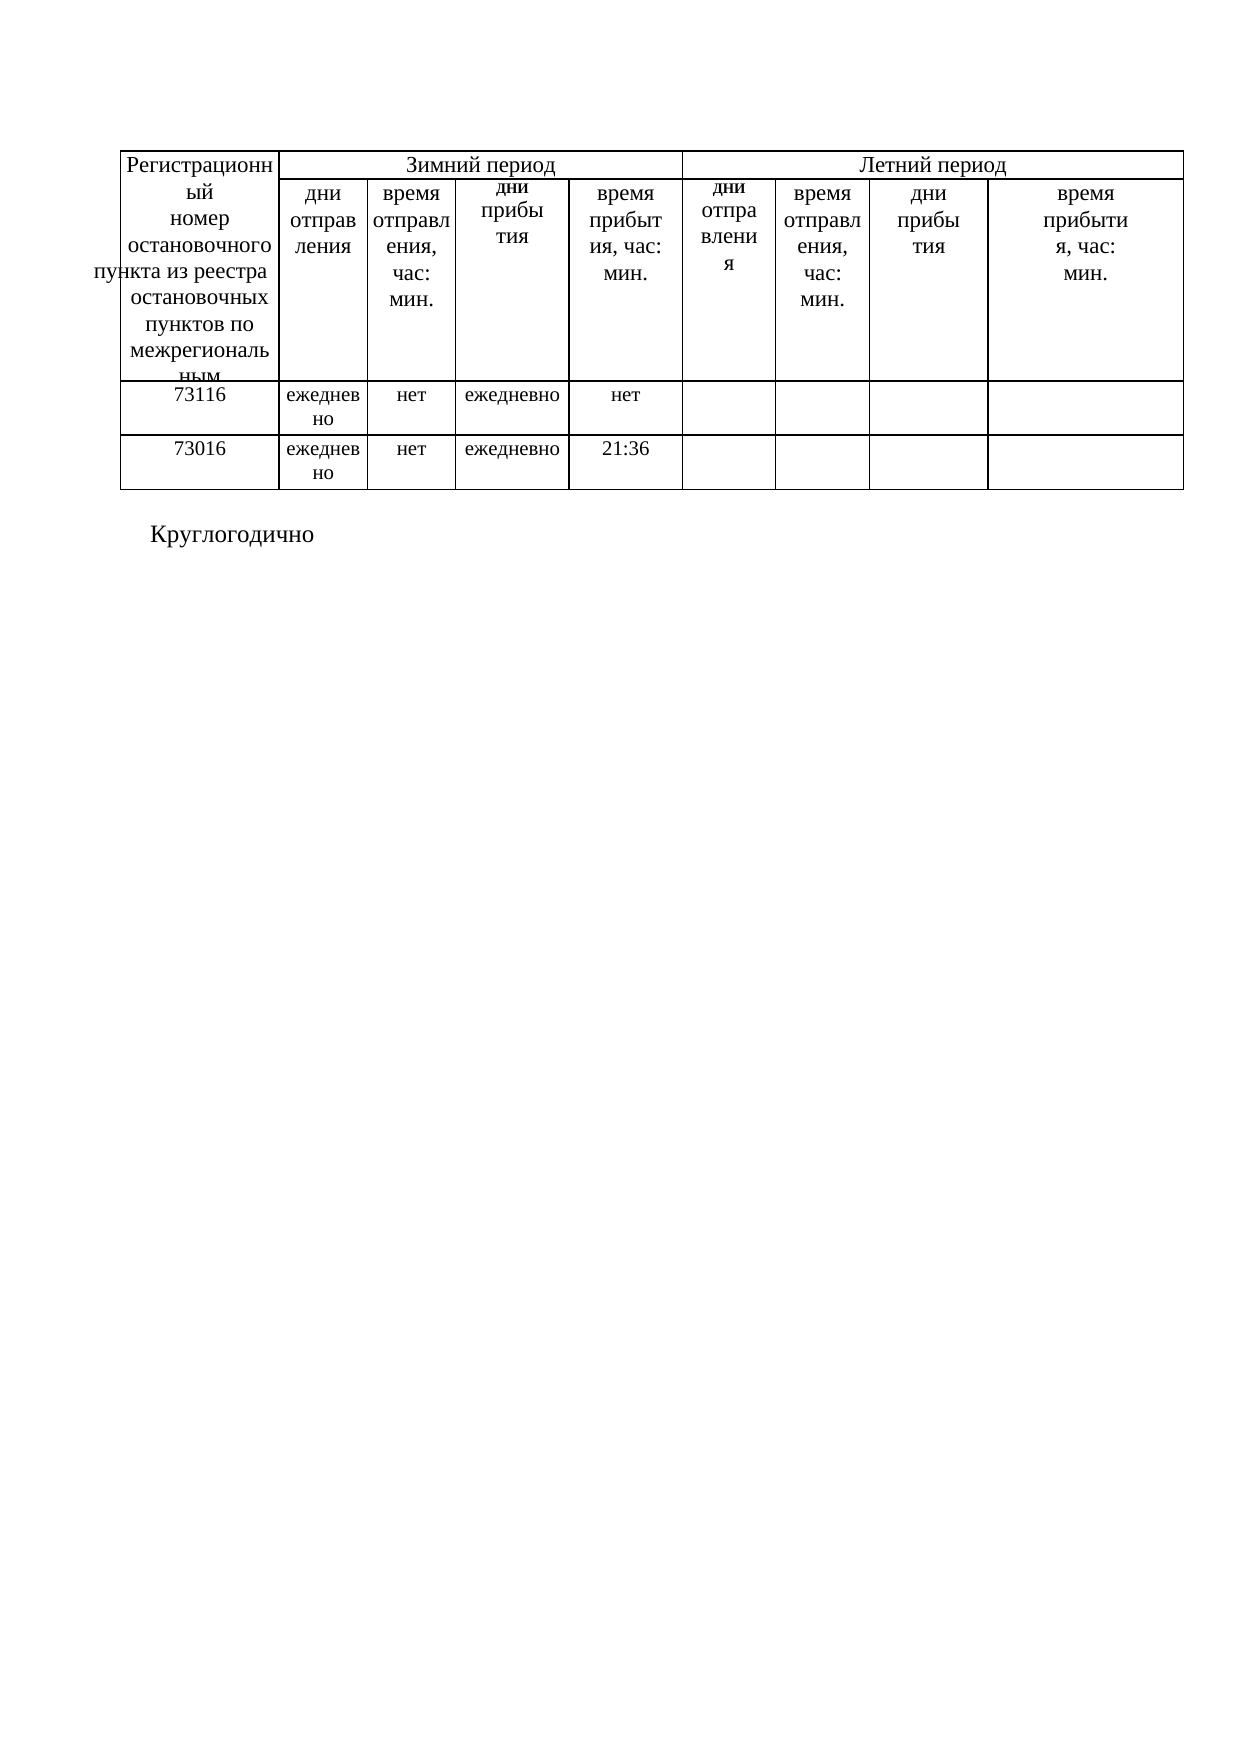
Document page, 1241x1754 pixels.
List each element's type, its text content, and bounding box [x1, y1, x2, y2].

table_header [121, 152, 278, 380]
table_cell ежедневно [456, 382, 568, 434]
table_cell [989, 382, 1183, 434]
table_cell [989, 436, 1183, 489]
table_cell нет [368, 436, 455, 489]
table_cell нет [570, 382, 682, 434]
table_cell 73116 [121, 382, 278, 434]
table_cell 73016 [121, 436, 278, 489]
table_cell [870, 382, 987, 434]
table_cell [776, 436, 869, 489]
table_cell 21:36 [570, 436, 682, 489]
table_cell ежедневно [456, 436, 568, 489]
table_cell время отправл ения, час: мин. [368, 180, 455, 380]
table_cell дни отправ ления [280, 180, 367, 380]
table_cell время прибыти я, час: мин. [989, 180, 1183, 380]
table_header Летний период [683, 152, 1183, 178]
table_cell [683, 382, 775, 434]
table_cell [776, 382, 869, 434]
table_cell ДНИ отпра влени я [683, 180, 775, 380]
table_cell время отправл ения, час: мин. [776, 180, 869, 380]
table_cell нет [368, 382, 455, 434]
table_cell ДНИ прибы тия [456, 180, 568, 380]
table_cell ежедневно [280, 436, 367, 489]
table_cell ежедневно [280, 382, 367, 434]
table_cell дни прибы тия [870, 180, 987, 380]
table_header Зимний период [280, 152, 682, 178]
table_cell время прибыт ия, час: мин. [570, 180, 682, 380]
text Круглогодично [150, 519, 1090, 548]
table_cell [683, 436, 775, 489]
table_cell [870, 436, 987, 489]
